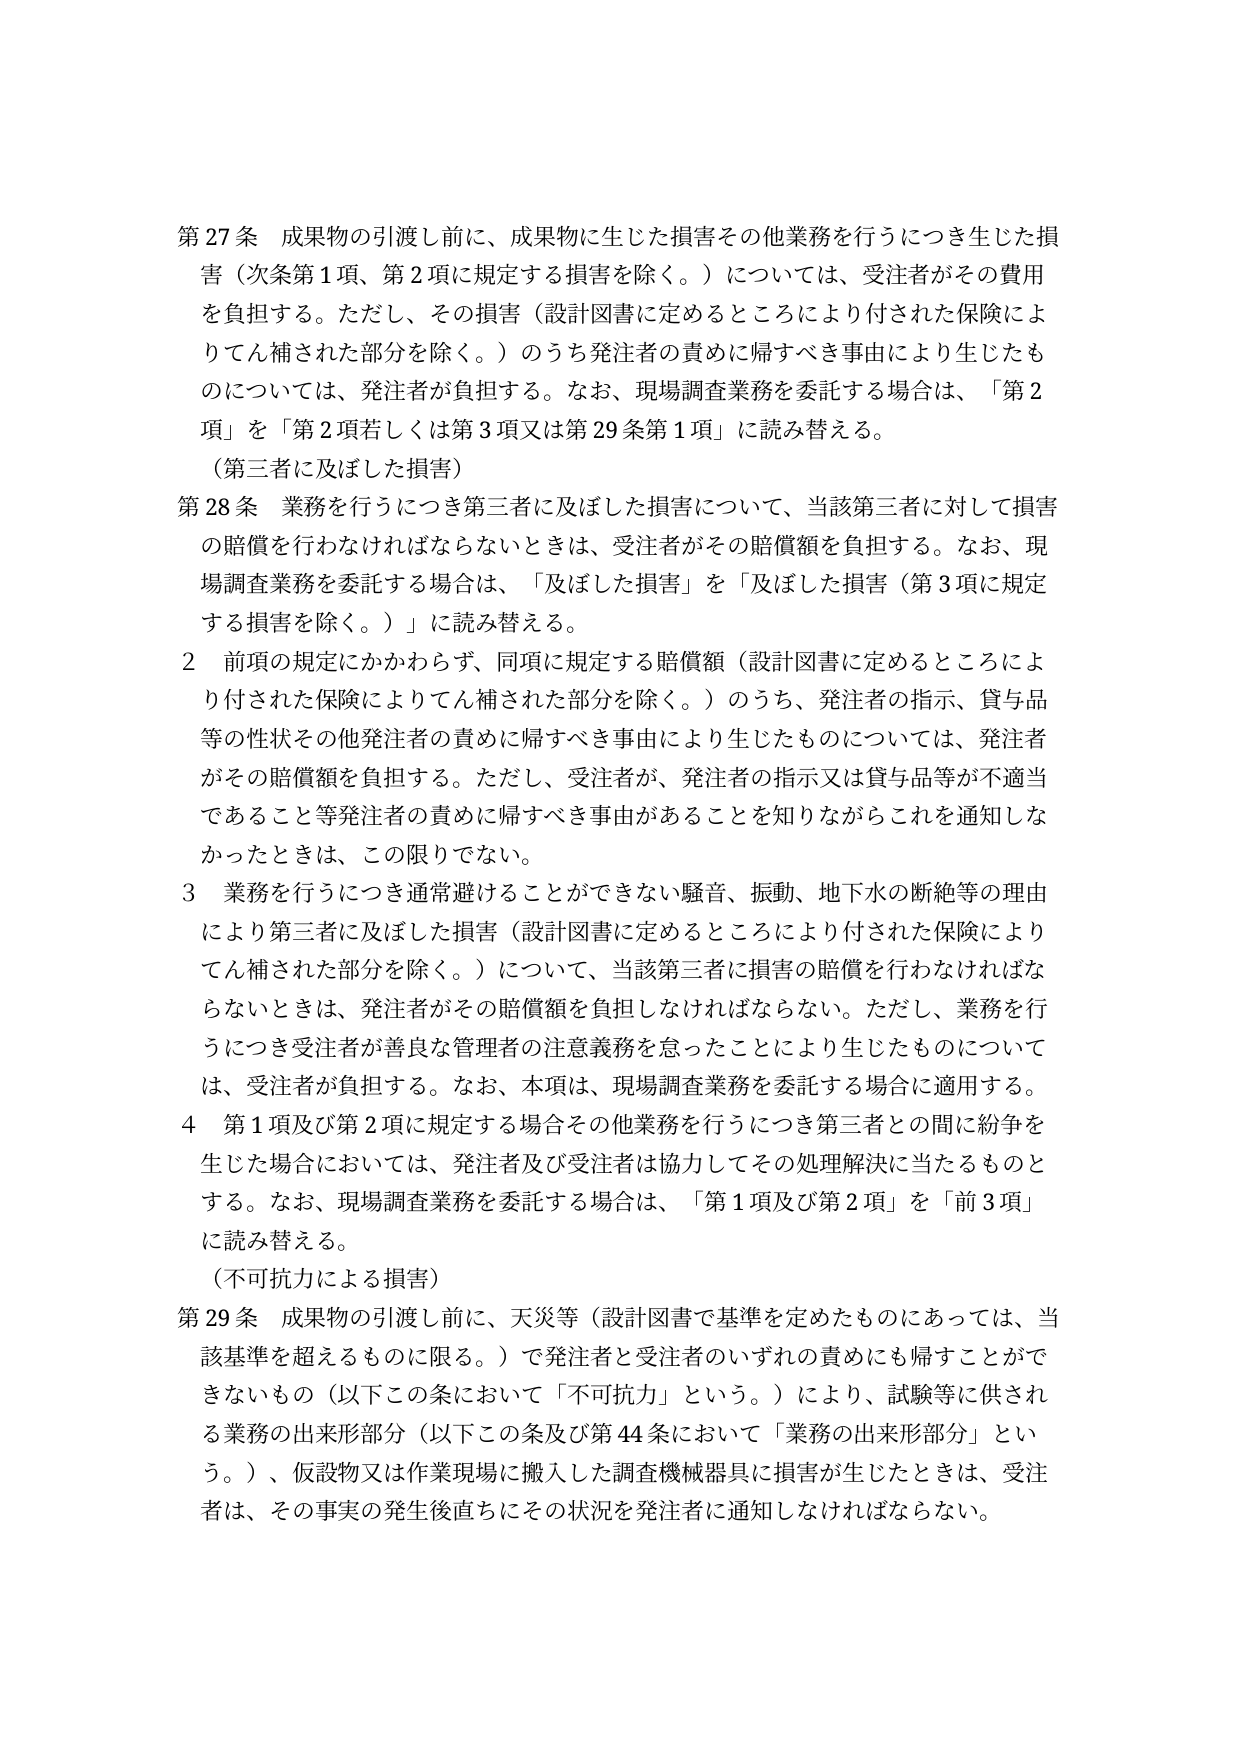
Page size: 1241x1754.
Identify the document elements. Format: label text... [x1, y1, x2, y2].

text 第27条 成果物の引渡し前に、成果物に生じた損害その他業務を行うにつき生じた損害（次条第1項、第2項に規定する損害を除く。）については、受注者がその費用を負担する。ただし、その損害（設計図書に定めるところにより付された保険によりてん補された部分を除く。）のうち発注者の責めに帰すべき事由により生じたものについては、発注者が負担する。なお、現場調査業務を委託する場合は、「第2項」を「第2項若しくは第3項又は第29条第1項」に読み替える。 [177, 217, 1063, 447]
text 第29条 成果物の引渡し前に、天災等（設計図書で基準を定めたものにあっては、当該基準を超えるものに限る。）で発注者と受注者のいずれの責めにも帰すことができないもの（以下この条において「不可抗力」という。）により、試験等に供される業務の出来形部分（以下この条及び第44条において「業務の出来形部分」という。）、仮設物又は作業現場に搬入した調査機械器具に損害が生じたときは、受注者は、その事実の発生後直ちにその状況を発注者に通知しなければならない。 [177, 1298, 1063, 1528]
text 第28条 業務を行うにつき第三者に及ぼした損害について、当該第三者に対して損害の賠償を行わなければならないときは、受注者がその賠償額を負担する。なお、現場調査業務を委託する場合は、「及ぼした損害」を「及ぼした損害（第3項に規定する損害を除く。）」に読み替える。 [177, 487, 1063, 640]
text ４ 第1項及び第2項に規定する場合その他業務を行うにつき第三者との間に紛争を生じた場合においては、発注者及び受注者は協力してその処理解決に当たるものとする。なお、現場調査業務を委託する場合は、「第1項及び第2項」を「前3項」に読み替える。 [177, 1105, 1063, 1258]
text ２ 前項の規定にかかわらず、同項に規定する賠償額（設計図書に定めるところにより付された保険によりてん補された部分を除く。）のうち、発注者の指示、貸与品等の性状その他発注者の責めに帰すべき事由により生じたものについては、発注者がその賠償額を負担する。ただし、受注者が、発注者の指示又は貸与品等が不適当であること等発注者の責めに帰すべき事由があることを知りながらこれを通知しなかったときは、この限りでない。 [177, 642, 1063, 872]
text ３ 業務を行うにつき通常避けることができない騒音、振動、地下水の断絶等の理由により第三者に及ぼした損害（設計図書に定めるところにより付された保険によりてん補された部分を除く。）について、当該第三者に損害の賠償を行わなければならないときは、発注者がその賠償額を負担しなければならない。ただし、業務を行うにつき受注者が善良な管理者の注意義務を怠ったことにより生じたものについては、受注者が負担する。なお、本項は、現場調査業務を委託する場合に適用する。 [177, 873, 1063, 1103]
text （不可抗力による損害） [177, 1259, 1063, 1297]
text （第三者に及ぼした損害） [177, 448, 1063, 486]
